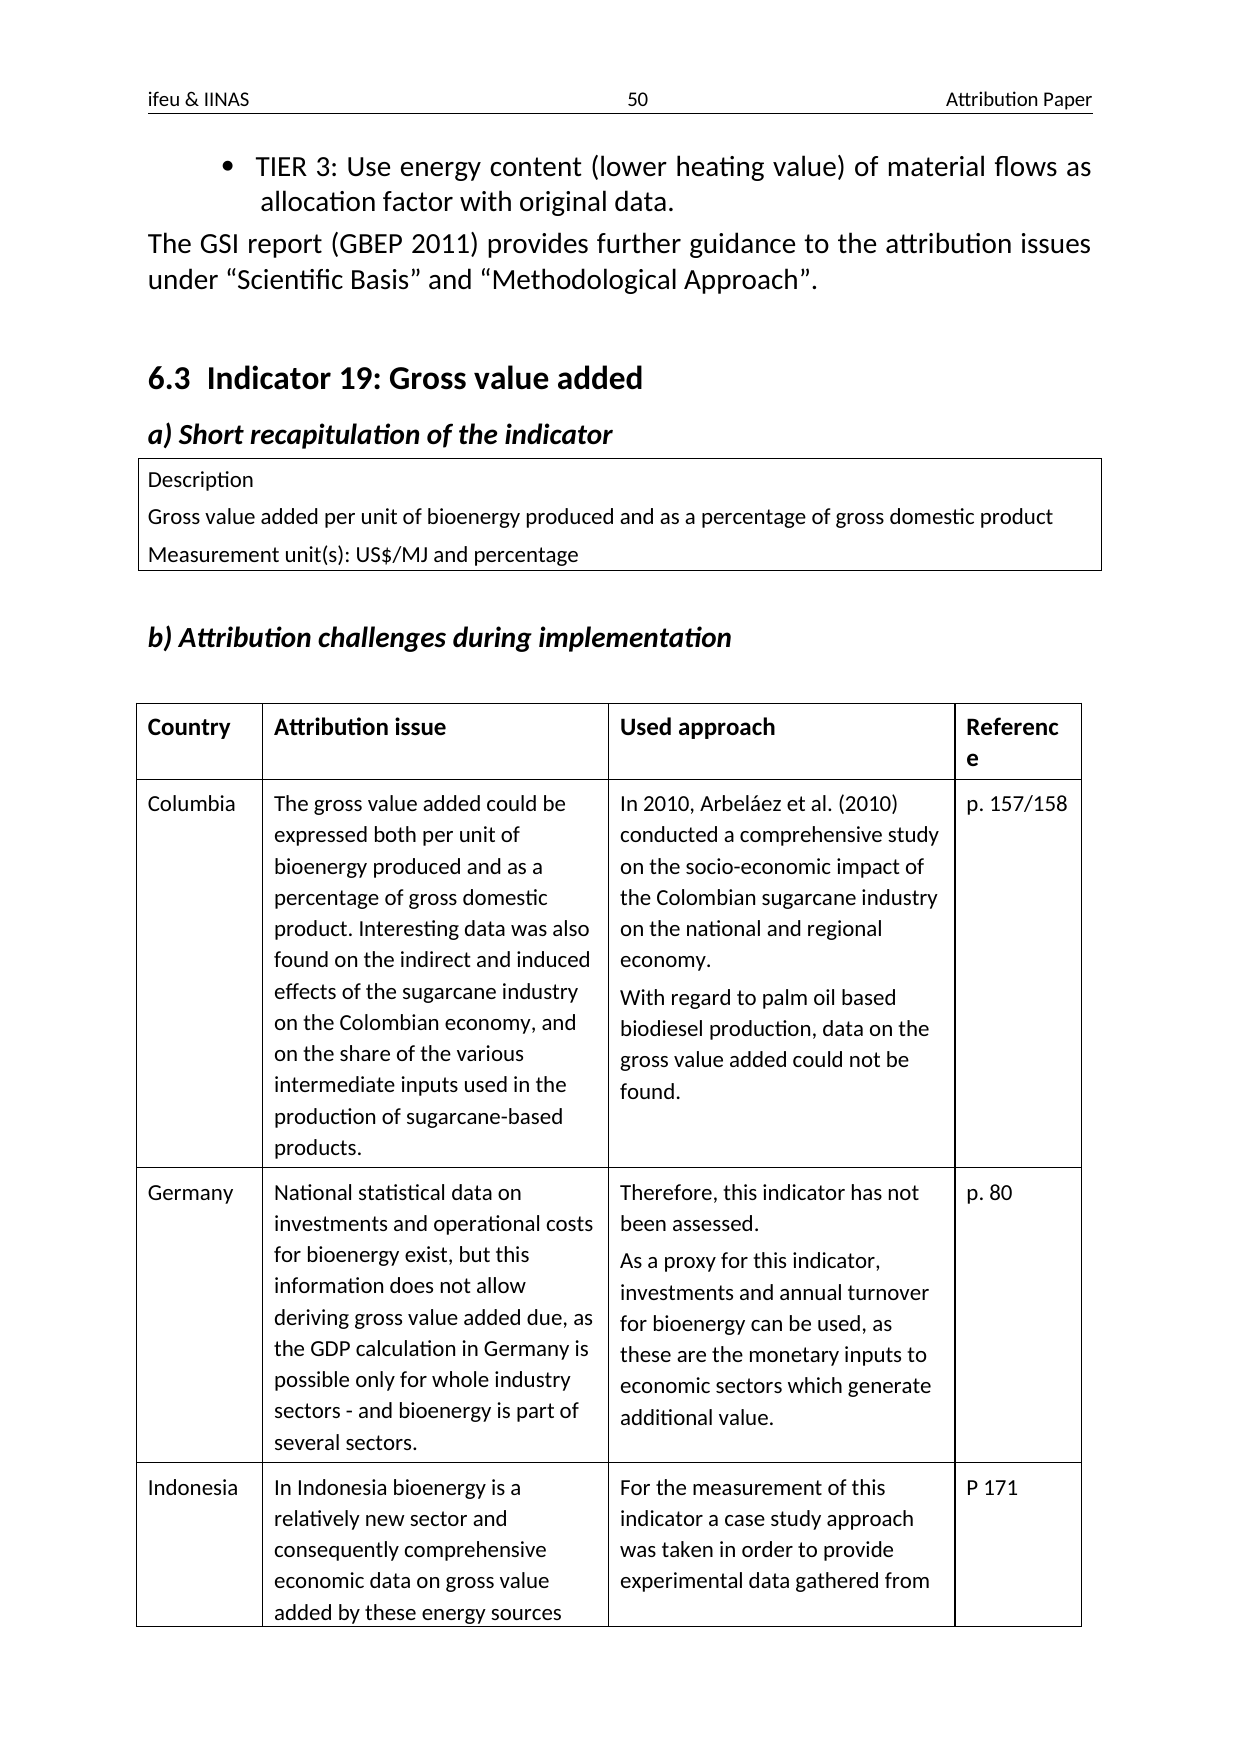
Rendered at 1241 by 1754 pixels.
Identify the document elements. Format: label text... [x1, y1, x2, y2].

table_header Attribution issue [263, 704, 608, 779]
table_cell Germany [137, 1168, 262, 1462]
table_cell Indonesia [137, 1463, 262, 1626]
list TIER 3: Use energy content (lower heating value) of material flows as allocation factor with original data. [223, 148, 1093, 219]
text a) Short recapitulation of the indicator [148, 416, 1093, 452]
table_cell In 2010, Arbeláez et al. (2010) conducted a comprehensive study on the socio-economic impact of the Colombian sugarcane industry on the national and regional economy. With regard to palm oil based biodiesel production, data on the gross value added could not be found. [609, 780, 954, 1167]
table_header Reference [956, 704, 1081, 779]
table_cell p. 80 [956, 1168, 1081, 1462]
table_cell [263, 1463, 608, 1626]
table_cell P 171 [956, 1463, 1081, 1626]
table_header Country [137, 704, 262, 779]
table_cell p. 157/158 [956, 780, 1081, 1167]
text Measurement unit(s): US$/MJ and percentage [139, 533, 1101, 570]
table_cell Therefore, this indicator has not been assessed. As a proxy for this indicator, investments and annual turnover for bioenergy can be used, as these are the monetary inputs to economic sectors which generate additional value. [609, 1168, 954, 1462]
text The GSI report (GBEP 2011) provides further guidance to the attribution issues under “Scientific Basis” and “Methodological Approach”. [148, 225, 1093, 296]
table_cell The gross value added could be expressed both per unit of bioenergy produced and as a percentage of gross domestic product. Interesting data was also found on the indirect and induced effects of the sugarcane industry on the Colombian economy, and on the share of the various intermediate inputs used in the production of sugarcane-based products. [263, 780, 608, 1167]
text Gross value added per unit of bioenergy produced and as a percentage of gross domestic product [139, 496, 1101, 530]
subtitle Indicator 19: Gross value added [148, 357, 1093, 398]
table_cell Columbia [137, 780, 262, 1167]
text Description [139, 459, 1101, 493]
text b) Attribution challenges during implementation [148, 619, 1093, 654]
table_cell National statistical data on investments and operational costs for bioenergy exist, but this information does not allow deriving gross value added due, as the GDP calculation in Germany is possible only for whole industry sectors - and bioenergy is part of several sectors. [263, 1168, 608, 1462]
table_header Used approach [609, 704, 954, 779]
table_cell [609, 1463, 954, 1626]
